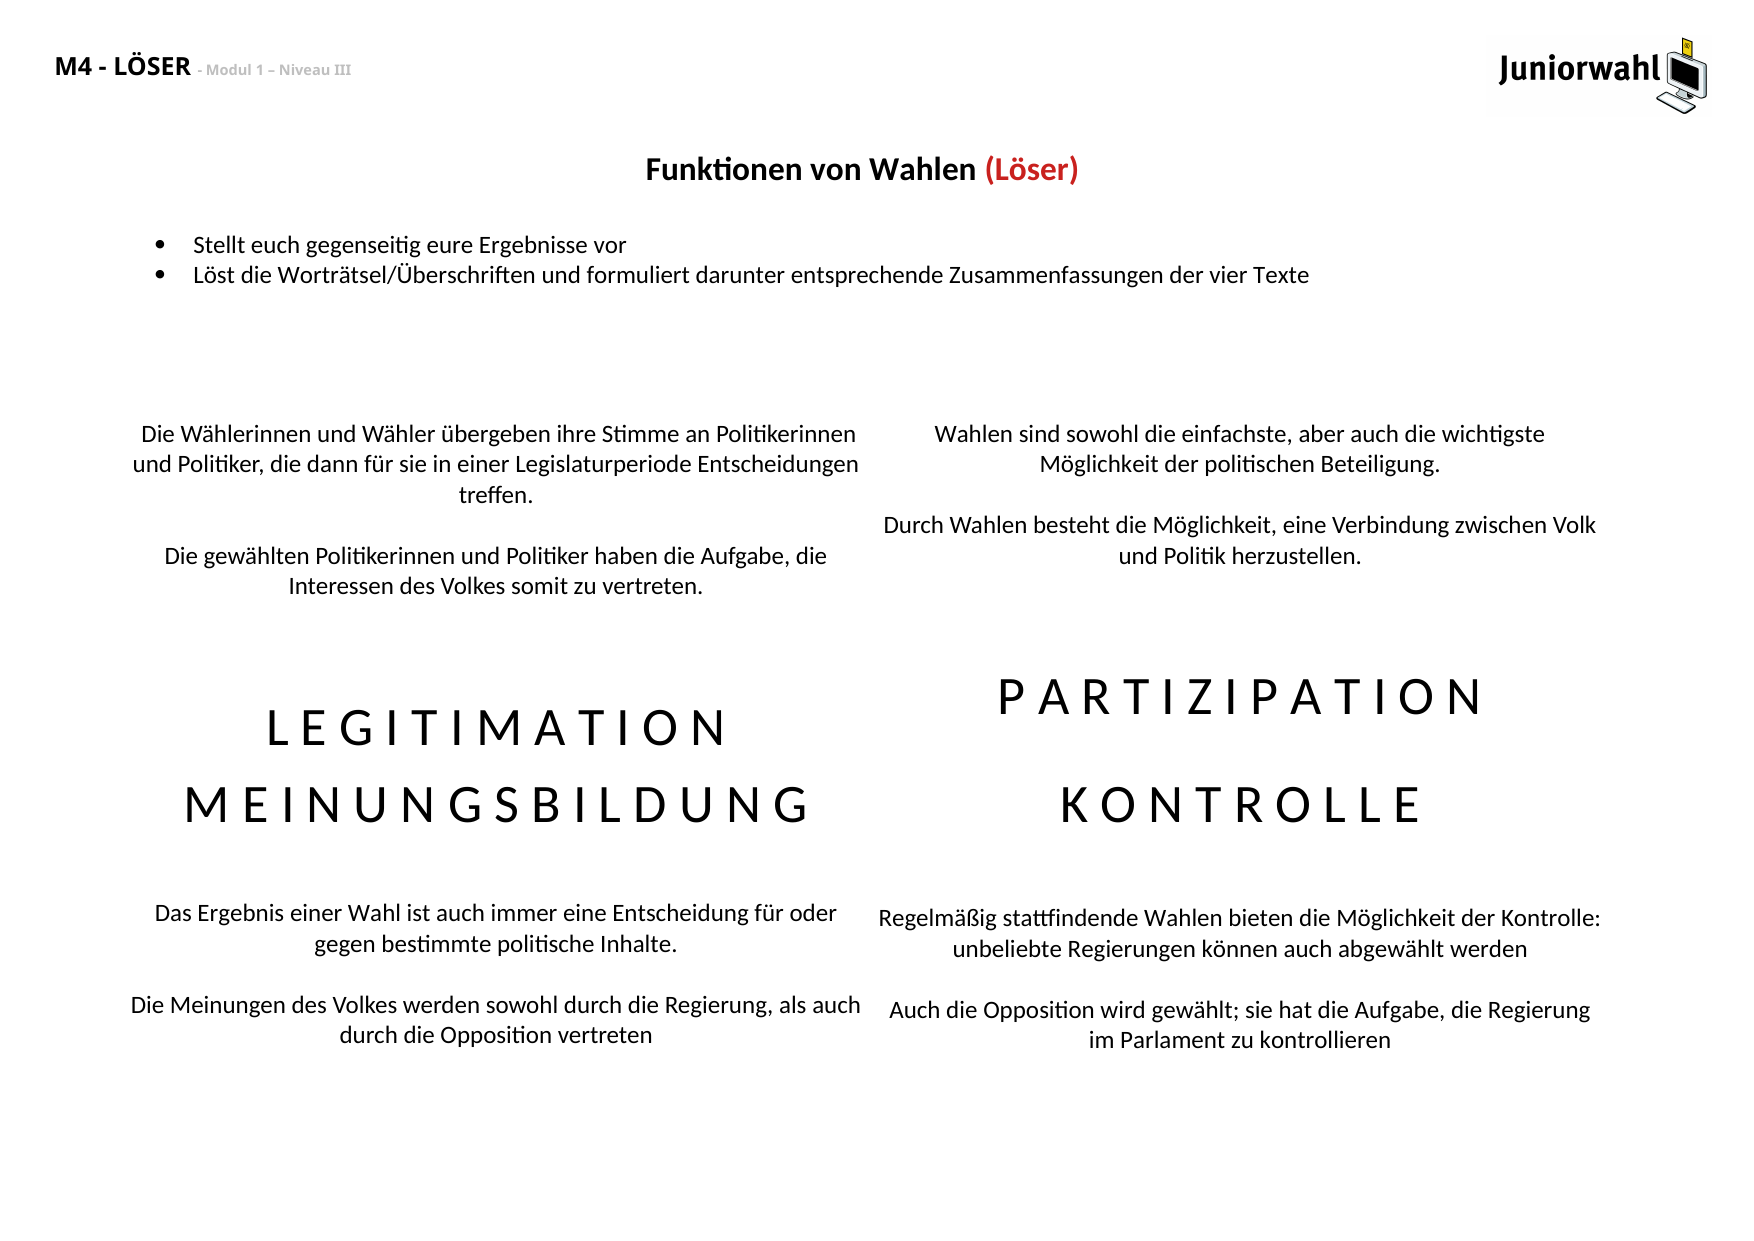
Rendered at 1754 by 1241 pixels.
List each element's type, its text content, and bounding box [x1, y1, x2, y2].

list Stellt euch gegenseitig eure Ergebnisse vor [156, 229, 1606, 259]
text Funktionen von Wahlen (Löser) [118, 148, 1606, 188]
table_cell M E I N U N G S B I L D U N G Das Ergebnis einer Wahl ist auch immer eine Entscheidung für oder gegen bestimmte politische Inhalte. Die Meinungen des Volkes werden sowohl durch die Regierung, als auch durch die Opposition vertreten [124, 765, 868, 1086]
list Löst die Worträtsel/Überschriften und formuliert darunter entsprechende Zusammenfassungen der vier Texte [156, 259, 1606, 290]
table_header Wahlen sind sowohl die einfachste, aber auch die wichtigste Möglichkeit der politischen Beteiligung. Durch Wahlen besteht die Möglichkeit, eine Verbindung zwischen Volk und Politik herzustellen. P A R T I Z I P A T I O N [868, 321, 1612, 764]
table_header Die Wählerinnen und Wähler übergeben ihre Stimme an Politikerinnen und Politiker, die dann für sie in einer Legislaturperiode Entscheidungen treffen. Die gewählten Politikerinnen und Politiker haben die Aufgabe, die Interessen des Volkes somit zu vertreten. L E G I T I M A T I O N [124, 321, 868, 764]
picture [1486, 35, 1712, 117]
table_cell K O N T R O L L E Regelmäßig stattfindende Wahlen bieten die Möglichkeit der Kontrolle: unbeliebte Regierungen können auch abgewählt werden Auch die Opposition wird gewählt; sie hat die Aufgabe, die Regierung im Parlament zu kontrollieren [868, 765, 1612, 1086]
